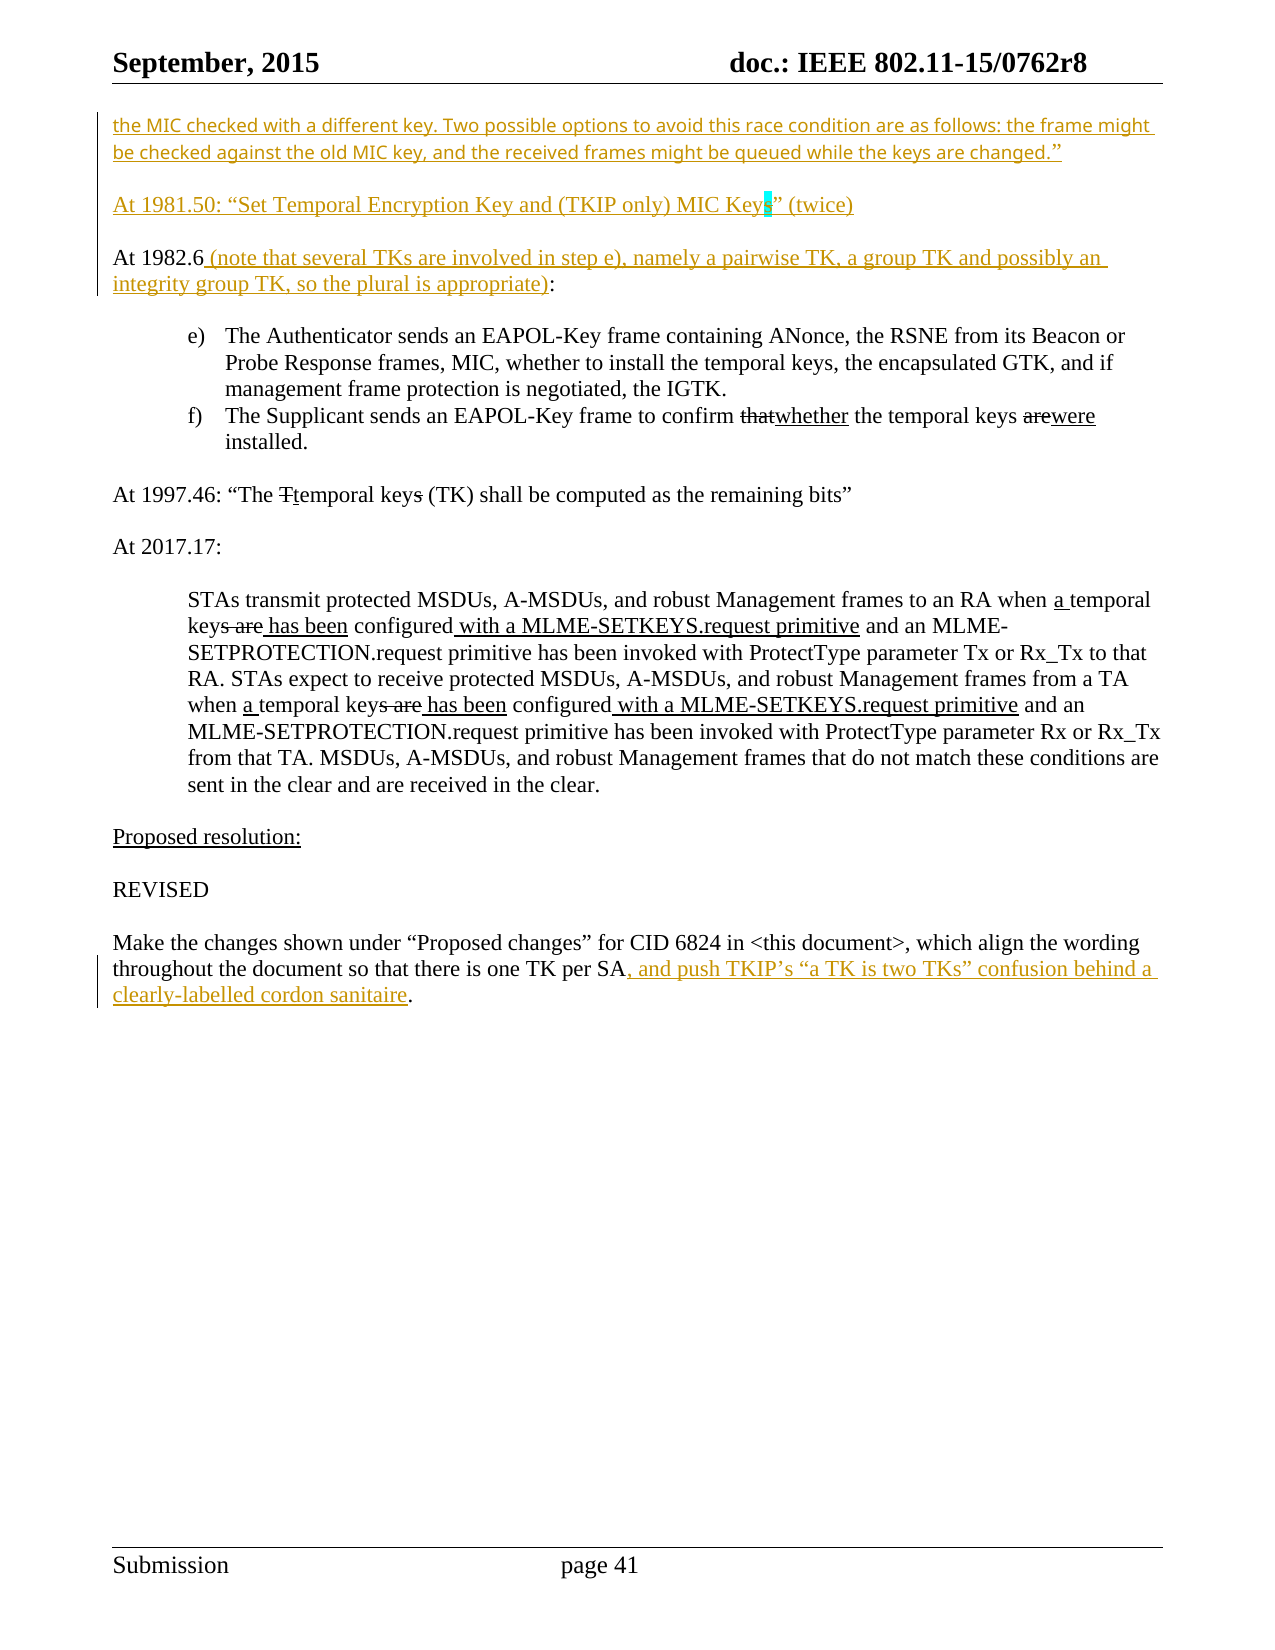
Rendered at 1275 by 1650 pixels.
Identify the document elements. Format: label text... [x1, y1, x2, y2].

text At 1997.46: “The Ttemporal keys (TK) shall be computed as the remaining bits” [112, 481, 1163, 507]
text REVISED [112, 876, 1163, 902]
text Probe Response frames, MIC, whether to install the temporal keys, the encapsulated GTK, and if management frame protection is negotiated, the IGTK. [225, 349, 1163, 402]
text At 2017.17: [112, 533, 1163, 560]
text Make the changes shown under “Proposed changes” for CID 6824 in <this document>, which align the wording throughout the document so that there is one TK per SA. [112, 929, 1163, 1008]
list The Authenticator sends an EAPOL-Key frame containing ANonce, the RSNE from its Beacon or [187, 323, 1163, 349]
text Proposed resolution: [112, 823, 1163, 850]
list The Supplicant sends an EAPOL-Key frame to confirm thatwhether the temporal keys arewere installed. [187, 402, 1163, 454]
text At 1982.6: [112, 243, 1163, 296]
text STAs transmit protected MSDUs, A-MSDUs, and robust Management frames to an RA when a temporal keys are has been configured with a MLME-SETKEYS.request primitive and an MLME-SETPROTECTION.request primitive has been invoked with ProtectType parameter Tx or Rx_Tx to that RA. STAs expect to receive protected MSDUs, A-MSDUs, and robust Management frames from a TA when a temporal keys are has been configured with a MLME-SETKEYS.request primitive and an MLME-SETPROTECTION.request primitive has been invoked with ProtectType parameter Rx or Rx_Tx from that TA. MSDUs, A-MSDUs, and robust Management frames that do not match these conditions are sent in the clear and are received in the clear. [187, 586, 1163, 797]
